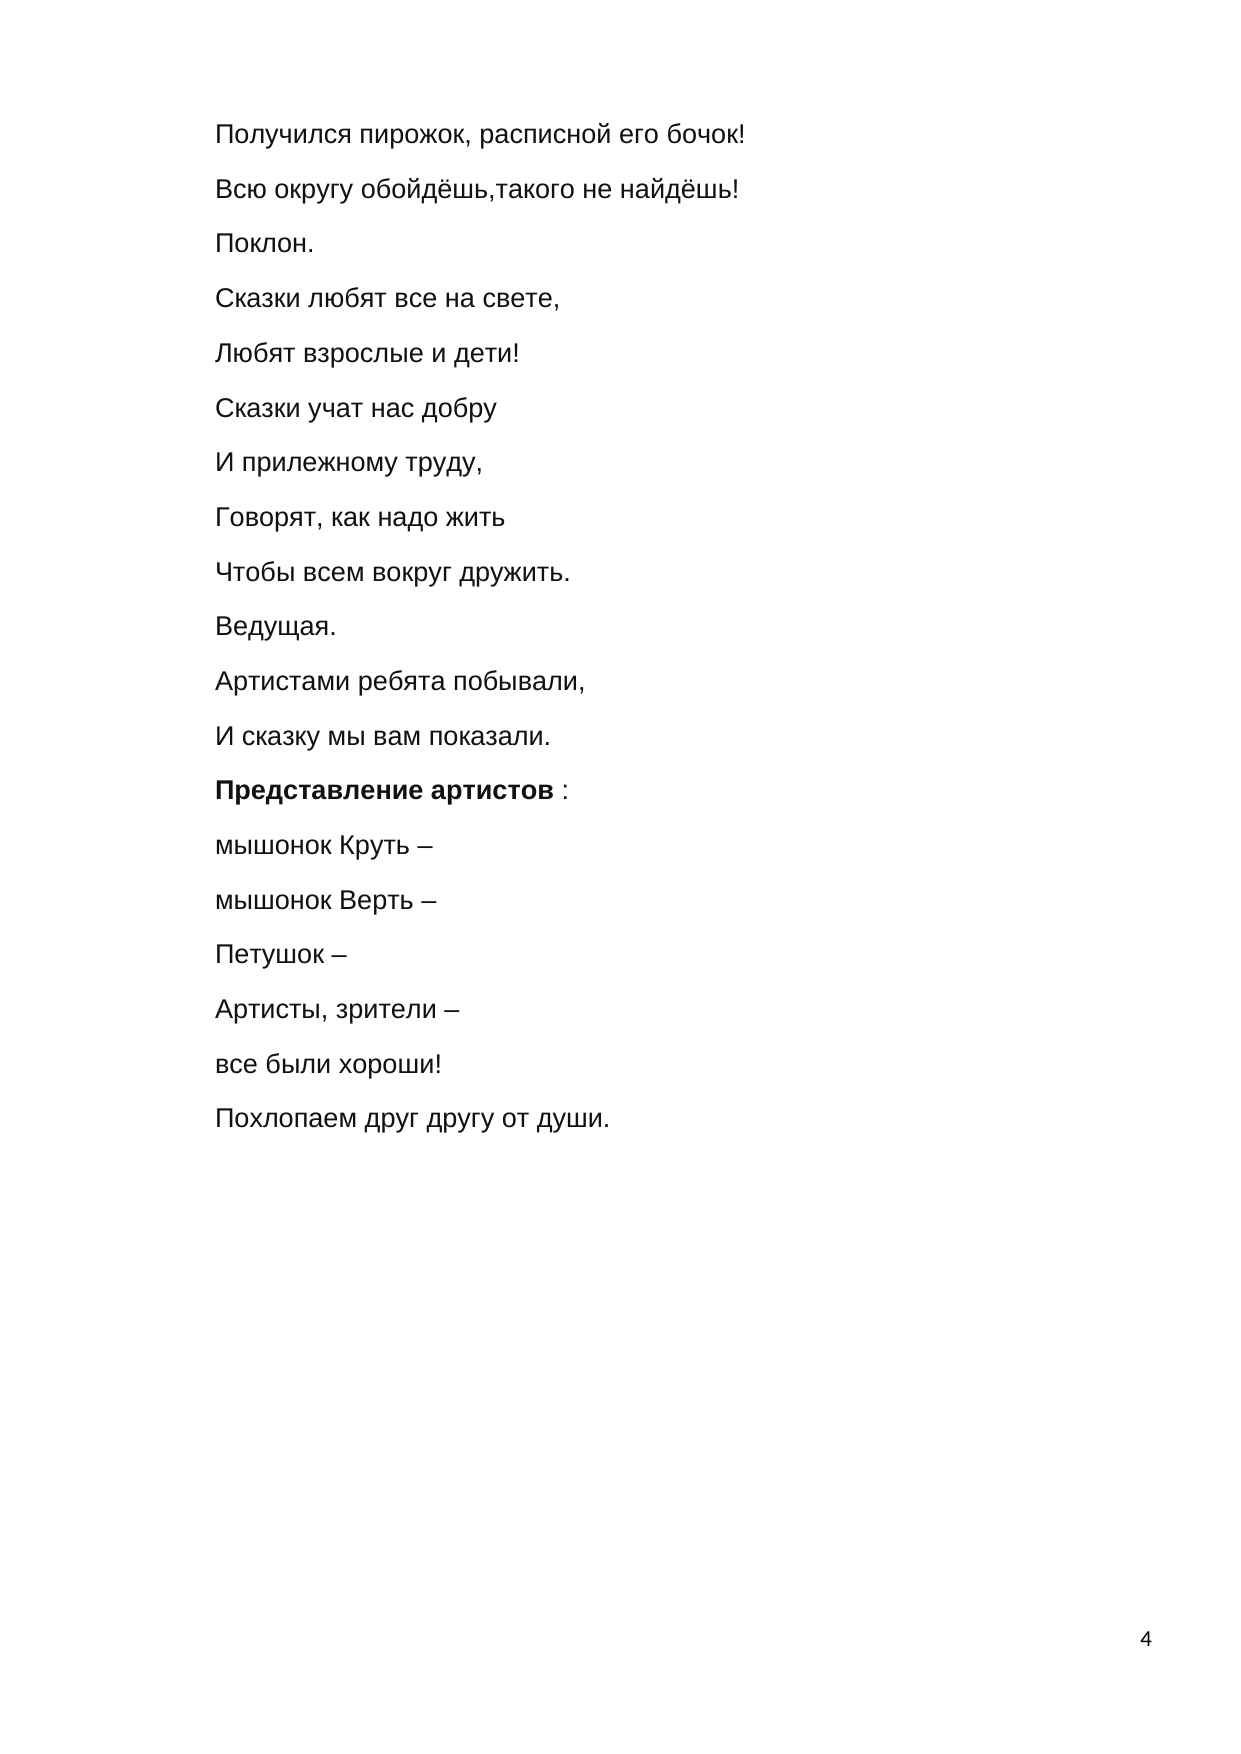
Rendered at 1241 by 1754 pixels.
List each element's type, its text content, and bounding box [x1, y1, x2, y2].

text Петушок – [177, 938, 1152, 970]
text Поклон. [177, 227, 1152, 259]
text Похлопаем друг другу от души. [177, 1102, 1152, 1134]
text мышонок Круть – [177, 829, 1152, 860]
text Сказки учат нас добру [177, 392, 1152, 423]
text мышонок Верть – [177, 884, 1152, 915]
text И прилежному труду, [177, 446, 1152, 477]
text Получился пирожок, расписной его бочок! [177, 118, 1152, 149]
text Артисты, зрители – [177, 993, 1152, 1024]
text Сказки любят все на свете, [177, 282, 1152, 313]
text Артистами ребята побывали, [177, 665, 1152, 696]
text все были хороши! [177, 1048, 1152, 1079]
text Чтобы всем вокруг дружить. [177, 556, 1152, 587]
text Ведущая. [177, 610, 1152, 642]
text Представление артистов : [177, 774, 1152, 806]
text И сказку мы вам показали. [177, 720, 1152, 751]
text Любят взрослые и дети! [177, 337, 1152, 368]
text Говорят, как надо жить [177, 501, 1152, 532]
text Всю округу обойдёшь,такого не найдёшь! [177, 173, 1152, 204]
